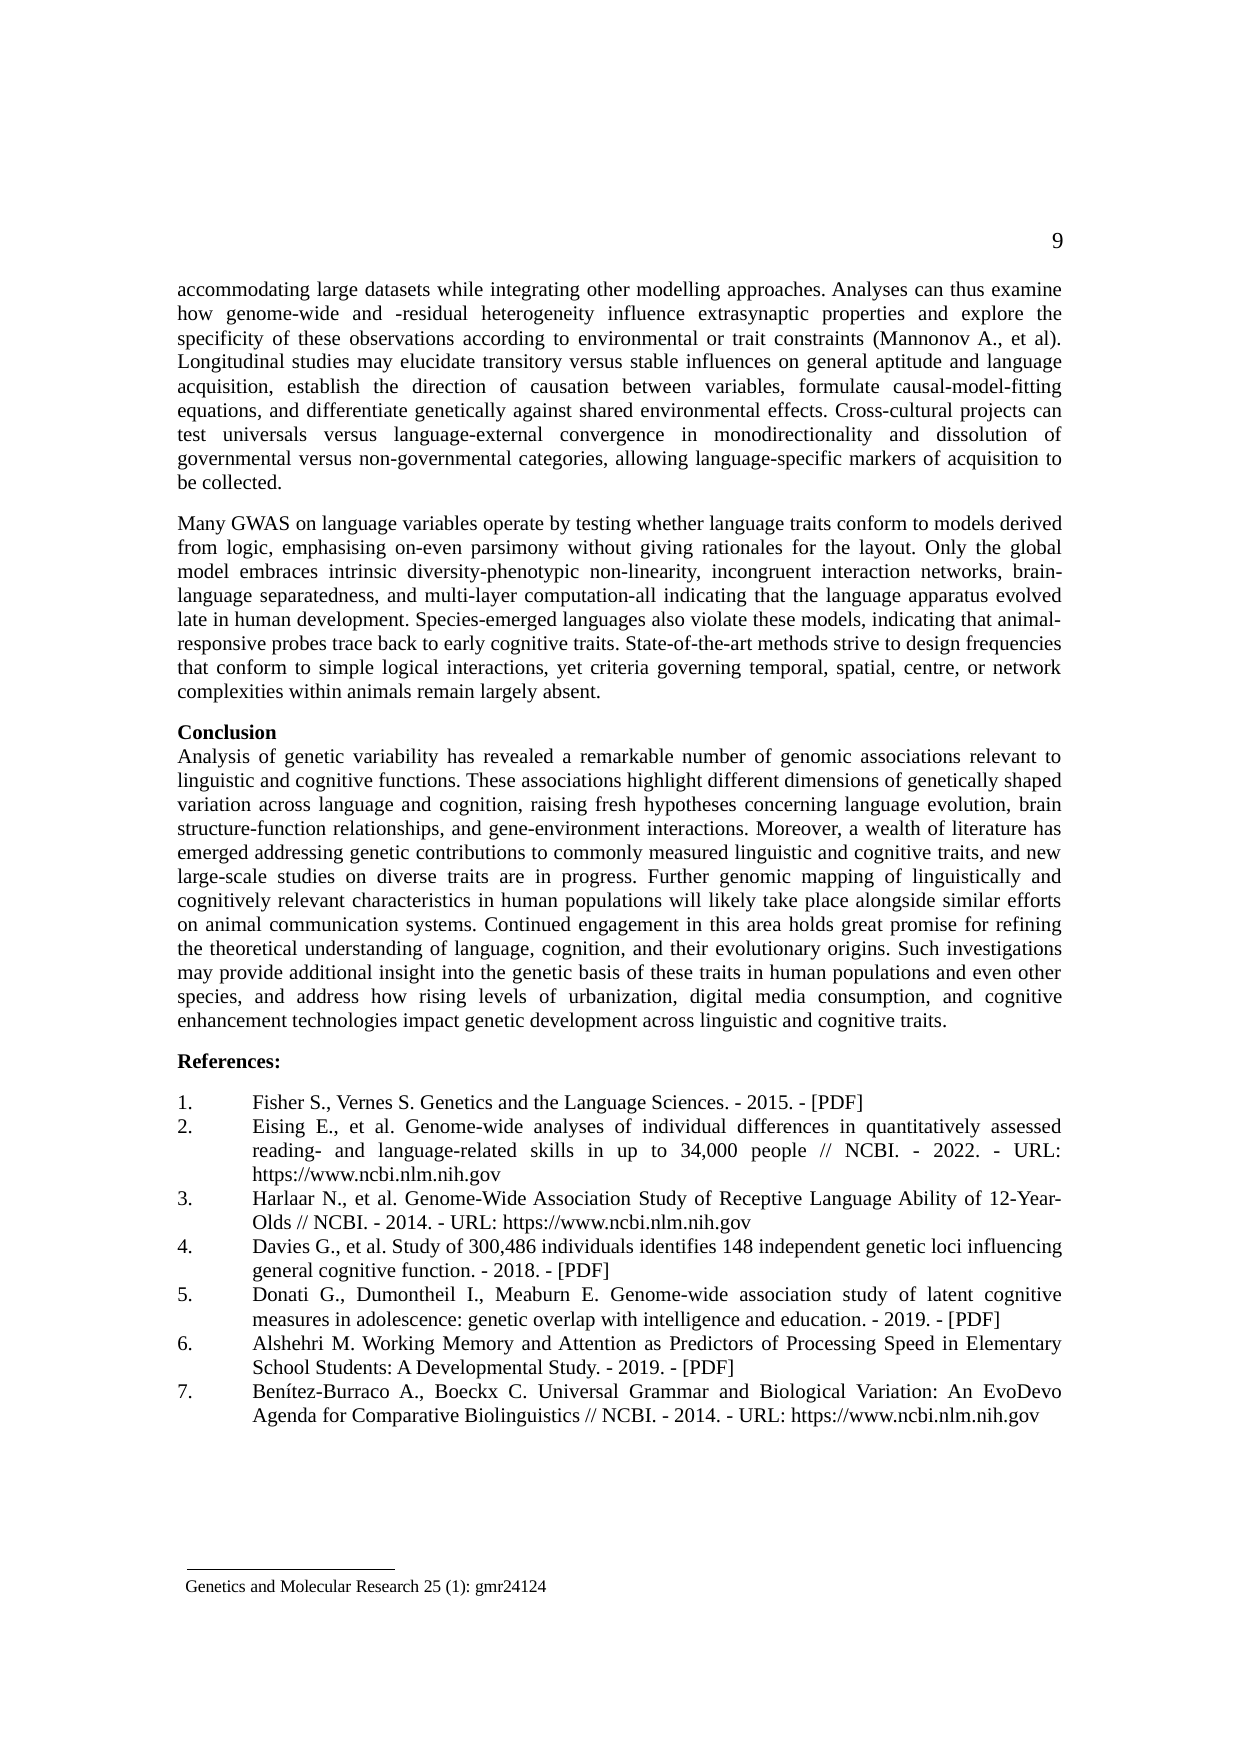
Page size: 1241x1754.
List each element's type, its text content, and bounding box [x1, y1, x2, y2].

list Fisher S., Vernes S. Genetics and the Language Sciences. - 2015. - [PDF] [177, 1090, 1063, 1114]
text Many GWAS on language variables operate by testing whether language traits conform to models derived from logic, emphasising on-even parsimony without giving rationales for the layout. Only the global model embraces intrinsic diversity-phenotypic non-linearity, incongruent interaction networks, brain-language separatedness, and multi-layer computation-all indicating that the language apparatus evolved late in human development. Species-emerged languages also violate these models, indicating that animal-responsive probes trace back to early cognitive traits. State-of-the-art methods strive to design frequencies that conform to simple logical interactions, yet criteria governing temporal, spatial, centre, or network complexities within animals remain largely absent. [177, 511, 1063, 703]
list Benítez-Burraco A., Boeckx C. Universal Grammar and Biological Variation: An EvoDevo Agenda for Comparative Biolinguistics // NCBI. - 2014. - URL: https://www.ncbi.nlm.nih.gov [177, 1379, 1063, 1427]
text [177, 277, 1063, 494]
list Donati G., Dumontheil I., Meaburn E. Genome-wide association study of latent cognitive measures in adolescence: genetic overlap with intelligence and education. - 2019. - [PDF] [177, 1282, 1063, 1331]
list Harlaar N., et al. Genome-Wide Association Study of Receptive Language Ability of 12-Year-Olds // NCBI. - 2014. - URL: https://www.ncbi.nlm.nih.gov [177, 1186, 1063, 1234]
text Analysis of genetic variability has revealed a remarkable number of genomic associations relevant to linguistic and cognitive functions. These associations highlight different dimensions of genetically shaped variation across language and cognition, raising fresh hypotheses concerning language evolution, brain structure-function relationships, and gene-environment interactions. Moreover, a wealth of literature has emerged addressing genetic contributions to commonly measured linguistic and cognitive traits, and new large-scale studies on diverse traits are in progress. Further genomic mapping of linguistically and cognitively relevant characteristics in human populations will likely take place alongside similar efforts on animal communication systems. Continued engagement in this area holds great promise for refining the theoretical understanding of language, cognition, and their evolutionary origins. Such investigations may provide additional insight into the genetic basis of these traits in human populations and even other species, and address how rising levels of urbanization, digital media consumption, and cognitive enhancement technologies impact genetic development across linguistic and cognitive traits. [177, 744, 1063, 1032]
text References: [177, 1049, 1063, 1073]
list Alshehri M. Working Memory and Attention as Predictors of Processing Speed in Elementary School Students: A Developmental Study. - 2019. - [PDF] [177, 1331, 1063, 1379]
text Conclusion [177, 720, 1063, 744]
list Eising E., et al. Genome-wide analyses of individual differences in quantitatively assessed reading- and language-related skills in up to 34,000 people // NCBI. - 2022. - URL: https://www.ncbi.nlm.nih.gov [177, 1114, 1063, 1186]
list Davies G., et al. Study of 300,486 individuals identifies 148 independent genetic loci influencing general cognitive function. - 2018. - [PDF] [177, 1234, 1063, 1282]
